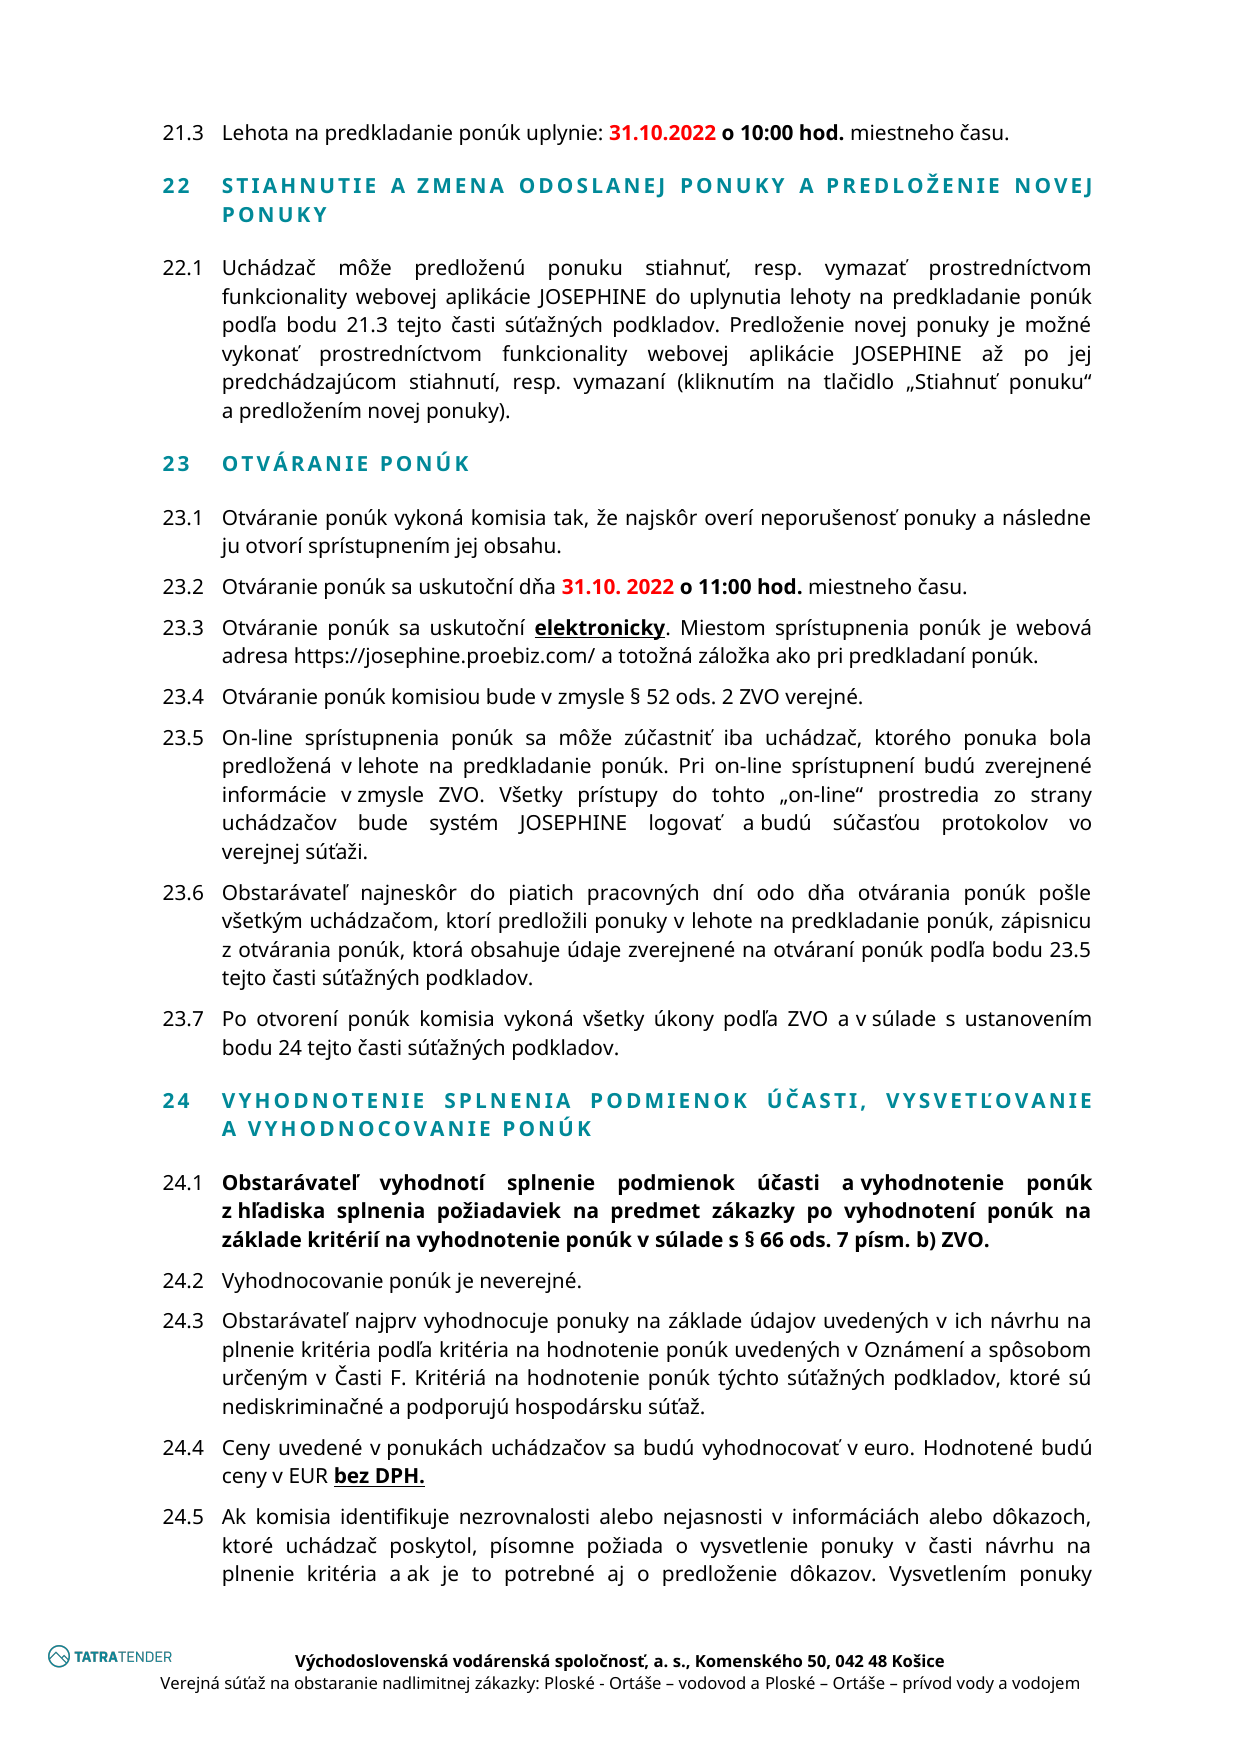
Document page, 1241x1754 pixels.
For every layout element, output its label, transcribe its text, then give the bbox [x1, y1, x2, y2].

subtitle Vyhodnocovanie ponúk je neverejné. [162, 1266, 1093, 1294]
subtitle Obstarávateľ vyhodnotí splnenie podmienok účasti a vyhodnotenie ponúk z hľadiska splnenia požiadaviek na predmet zákazky po vyhodnotení ponúk na základe kritérií na vyhodnotenie ponúk v súlade s § 66 ods. 7 písm. b) ZVO. [162, 1168, 1093, 1253]
subtitle Otváranie ponúk sa uskutoční elektronicky. Miestom sprístupnenia ponúk je webová adresa https://josephine.proebiz.com/ a totožná záložka ako pri predkladaní ponúk. [162, 613, 1093, 670]
picture [42, 1634, 182, 1677]
subtitle Otváranie ponúk komisiou bude v zmysle § 52 ods. 2 ZVO verejné. [162, 682, 1093, 711]
text Stiahnutie A ZMENA ODOSLANEJ ponuky a predloženie novej ponuky [162, 172, 1093, 228]
subtitle Uchádzač môže predloženú ponuku stiahnuť, resp. vymazať prostredníctvom funkcionality webovej aplikácie JOSEPHINE do uplynutia lehoty na predkladanie ponúk podľa bodu 21.3 tejto časti súťažných podkladov. Predloženie novej ponuky je možné vykonať prostredníctvom funkcionality webovej aplikácie JOSEPHINE až po jej predchádzajúcom stiahnutí, resp. vymazaní (kliknutím na tlačidlo „Stiahnuť ponuku“ a predložením novej ponuky). [162, 253, 1093, 424]
subtitle Obstarávateľ najneskôr do piatich pracovných dní odo dňa otvárania ponúk pošle všetkým uchádzačom, ktorí predložili ponuky v lehote na predkladanie ponúk, zápisnicu z otvárania ponúk, ktorá obsahuje údaje zverejnené na otváraní ponúk podľa bodu 23.5 tejto časti súťažných podkladov. [162, 878, 1093, 992]
subtitle Obstarávateľ najprv vyhodnocuje ponuky na základe údajov uvedených v ich návrhu na plnenie kritéria podľa kritéria na hodnotenie ponúk uvedených v Oznámení a spôsobom určeným v Časti F. Kritériá na hodnotenie ponúk týchto súťažných podkladov, ktoré sú nediskriminačné a podporujú hospodársku súťaž. [162, 1307, 1093, 1420]
subtitle Otváranie ponúk sa uskutoční dňa 31.10. 2022 o 11:00 hod. miestneho času. [162, 572, 1093, 600]
subtitle Po otvorení ponúk komisia vykoná všetky úkony podľa ZVO a v súlade s ustanovením bodu 24 tejto časti súťažných podkladov. [162, 1004, 1093, 1061]
text Vyhodnotenie splnenia podmienok účasti, vysvetľovanie a vyhodnocovanie ponúk [162, 1086, 1093, 1143]
subtitle Lehota na predkladanie ponúk uplynie: 31.10.2022 o 10:00 hod. miestneho času. [162, 118, 1093, 147]
subtitle Ceny uvedené v ponukách uchádzačov sa budú vyhodnocovať v euro. Hodnotené budú ceny v EUR bez DPH. [162, 1433, 1093, 1490]
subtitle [162, 1502, 1093, 1588]
subtitle On-line sprístupnenia ponúk sa môže zúčastniť iba uchádzač, ktorého ponuka bola predložená v lehote na predkladanie ponúk. Pri on-line sprístupnení budú zverejnené informácie v zmysle ZVO. Všetky prístupy do tohto „on-line“ prostredia zo strany uchádzačov bude systém JOSEPHINE logovať a budú súčasťou protokolov vo verejnej súťaži. [162, 723, 1093, 865]
text Otváranie ponúk [162, 449, 1093, 478]
subtitle Otváranie ponúk vykoná komisia tak, že najskôr overí neporušenosť ponuky a následne ju otvorí sprístupnením jej obsahu. [162, 503, 1093, 559]
